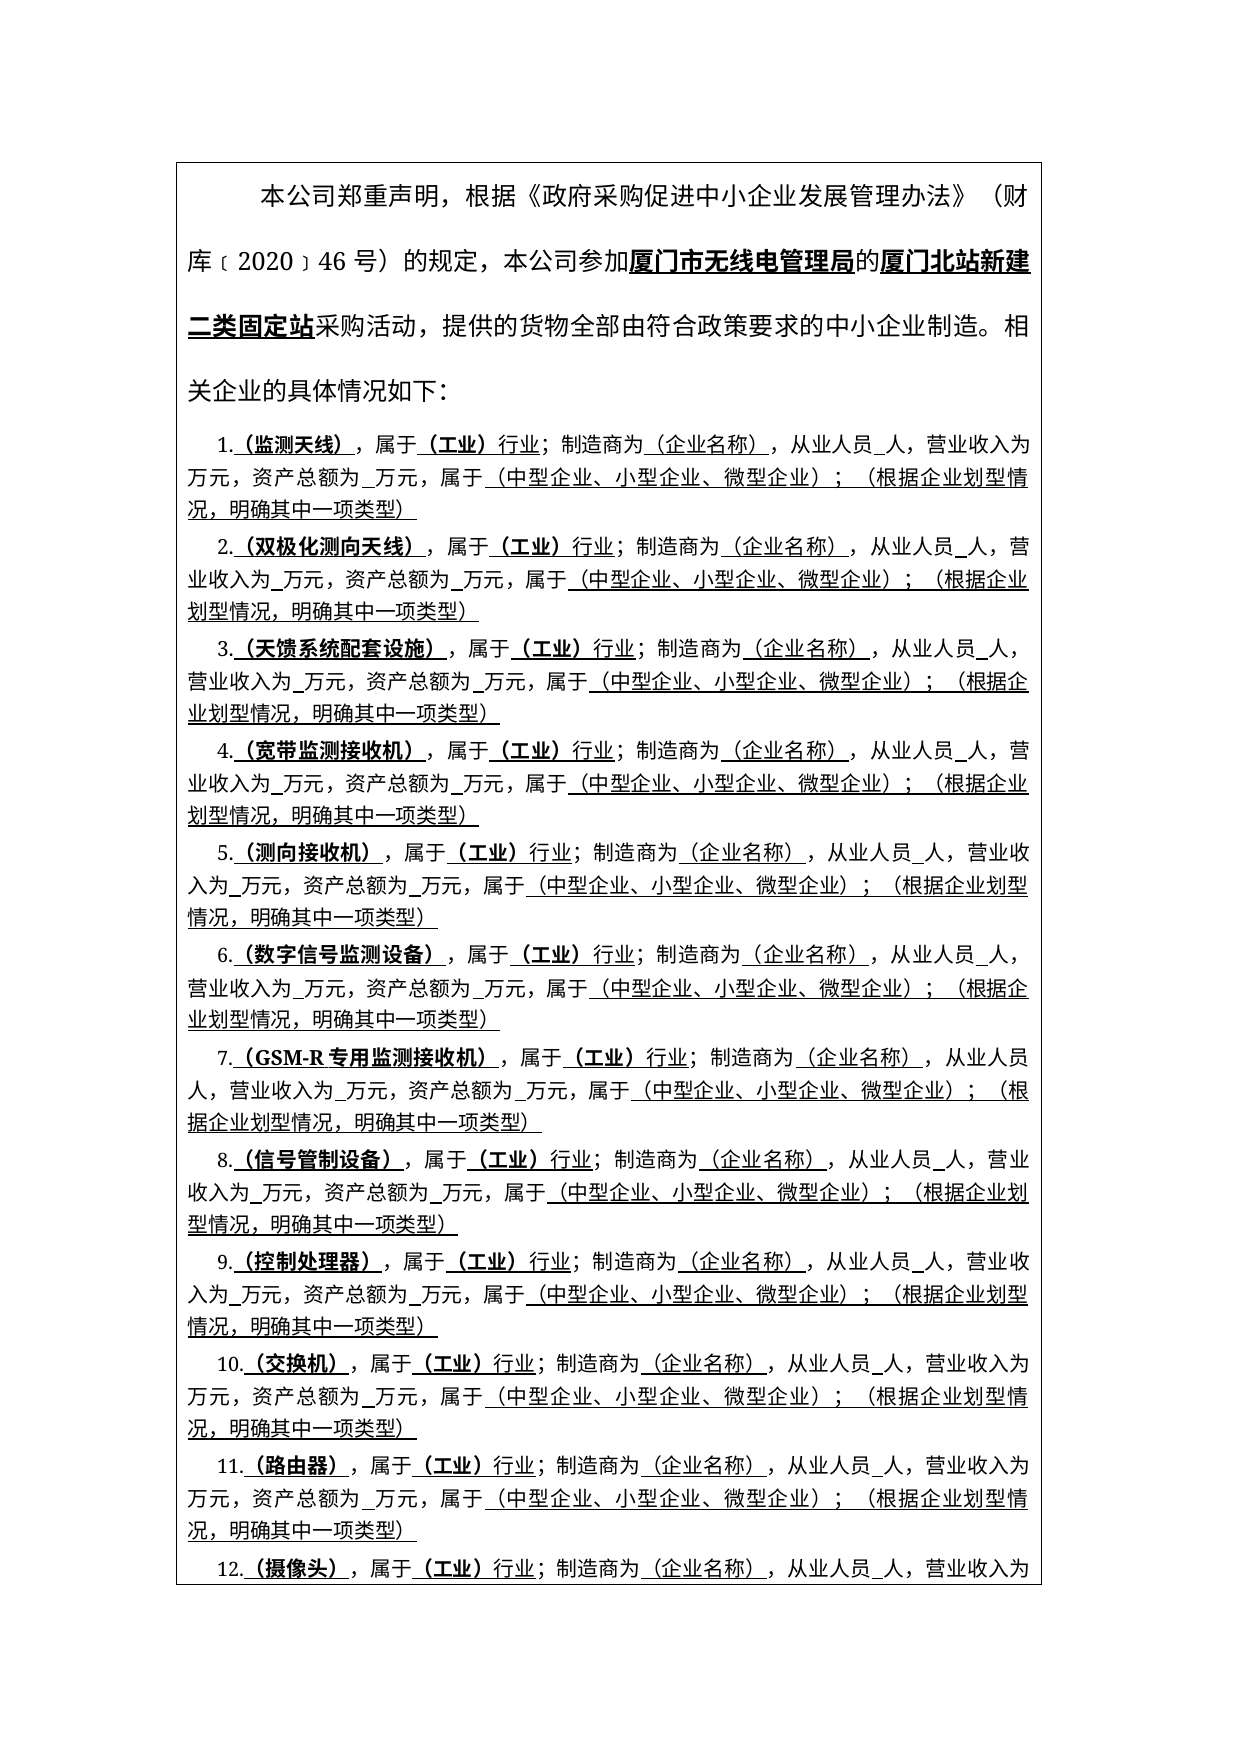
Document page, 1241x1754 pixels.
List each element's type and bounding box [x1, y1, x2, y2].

table_header [177, 163, 1041, 1584]
